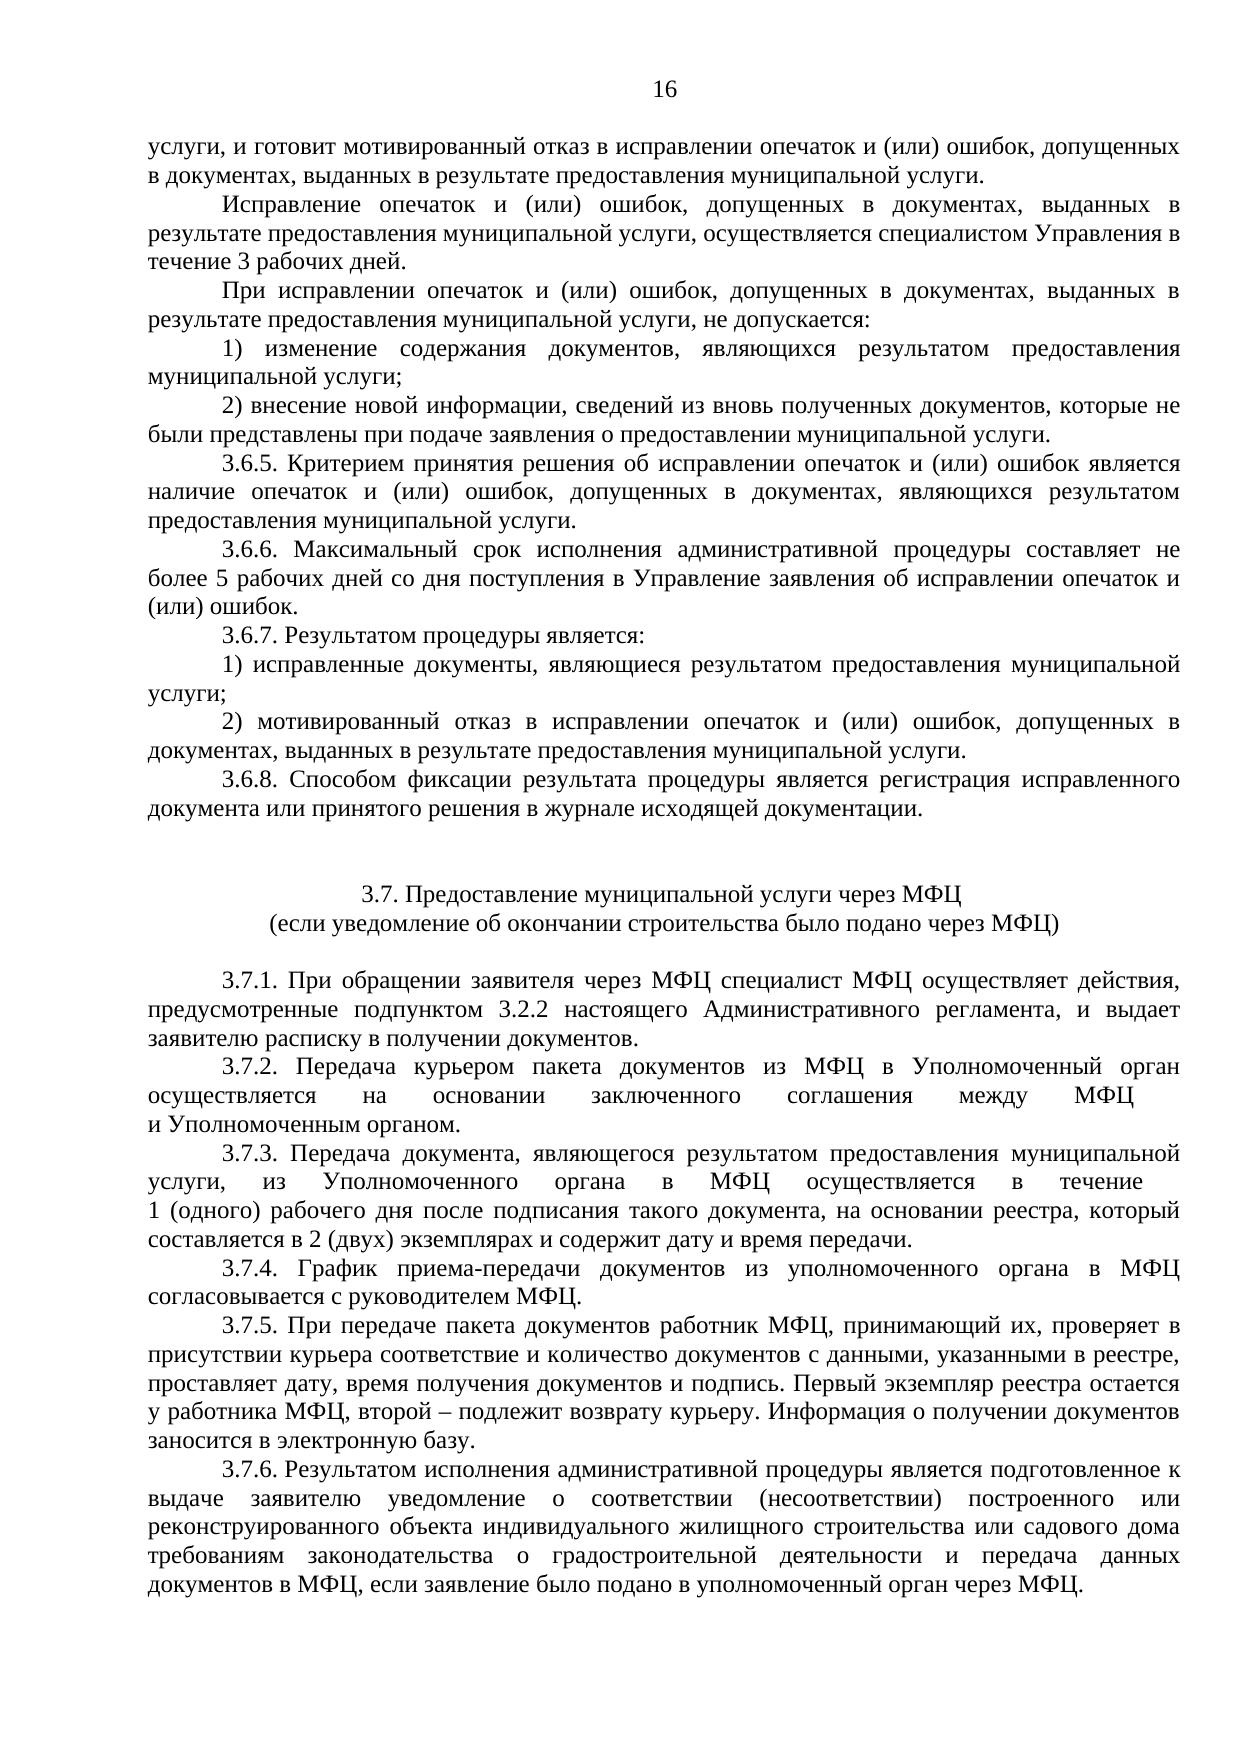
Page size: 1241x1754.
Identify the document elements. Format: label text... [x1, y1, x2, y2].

text 3.7.4. График приема-передачи документов из уполномоченного органа в МФЦ согласовывается с руководителем МФЦ. [148, 1253, 1181, 1310]
text 3.7.5. При передаче пакета документов работник МФЦ, принимающий их, проверяет в присутствии курьера соответствие и количество документов с данными, указанными в реестре, проставляет дату, время получения документов и подпись. Первый экземпляр реестра остается у работника МФЦ, второй – подлежит возврату курьеру. Информация о получении документов заносится в электронную базу. [148, 1310, 1181, 1454]
text 3.6.6. Максимальный срок исполнения административной процедуры составляет не более 5 рабочих дней со дня поступления в Управление заявления об исправлении опечаток и (или) ошибок. [148, 534, 1181, 620]
text 3.6.8. Способом фиксации результата процедуры является регистрация исправленного документа или принятого решения в журнале исходящей документации. [148, 764, 1181, 821]
text 3.6.7. Результатом процедуры является: [148, 620, 1181, 649]
text 2) мотивированный отказ в исправлении опечаток и (или) ошибок, допущенных в документах, выданных в результате предоставления муниципальной услуги. [148, 706, 1181, 764]
text 3.7.6. Результатом исполнения административной процедуры является подготовленное к выдаче заявителю уведомление о соответствии (несоответствии) построенного или реконструированного объекта индивидуального жилищного строительства или садового дома требованиям законодательства о градостроительной деятельности и передача данных документов в МФЦ, если заявление было подано в уполномоченный орган через МФЦ. [148, 1454, 1181, 1598]
text 2) внесение новой информации, сведений из вновь полученных документов, которые не были представлены при подаче заявления о предоставлении муниципальной услуги. [148, 390, 1181, 448]
text 3.6.5. Критерием принятия решения об исправлении опечаток и (или) ошибок является наличие опечаток и (или) ошибок, допущенных в документах, являющихся результатом предоставления муниципальной услуги. [148, 448, 1181, 534]
text При исправлении опечаток и (или) ошибок, допущенных в документах, выданных в результате предоставления муниципальной услуги, не допускается: [148, 275, 1181, 333]
text 1) изменение содержания документов, являющихся результатом предоставления муниципальной услуги; [148, 333, 1181, 390]
text 1) исправленные документы, являющиеся результатом предоставления муниципальной услуги; [148, 649, 1181, 706]
text Исправление опечаток и (или) ошибок, допущенных в документах, выданных в результате предоставления муниципальной услуги, осуществляется специалистом Управления в течение 3 рабочих дней. [148, 189, 1181, 275]
text 3.7.3. Передача документа, являющегося результатом предоставления муниципальной услуги, из Уполномоченного органа в МФЦ осуществляется в течение 1 (одного) рабочего дня после подписания такого документа, на основании реестра, который составляется в 2 (двух) экземплярах и содержит дату и время передачи. [148, 1138, 1181, 1253]
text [148, 131, 1181, 189]
text 3.7. Предоставление муниципальной услуги через МФЦ (если уведомление об окончании строительства было подано через МФЦ) [148, 879, 1181, 936]
text 3.7.2. Передача курьером пакета документов из МФЦ в Уполномоченный орган осуществляется на основании заключенного соглашения между МФЦ и Уполномоченным органом. [148, 1051, 1181, 1138]
text 3.7.1. При обращении заявителя через МФЦ специалист МФЦ осуществляет действия, предусмотренные подпунктом 3.2.2 настоящего Административного регламента, и выдает заявителю расписку в получении документов. [148, 965, 1181, 1051]
